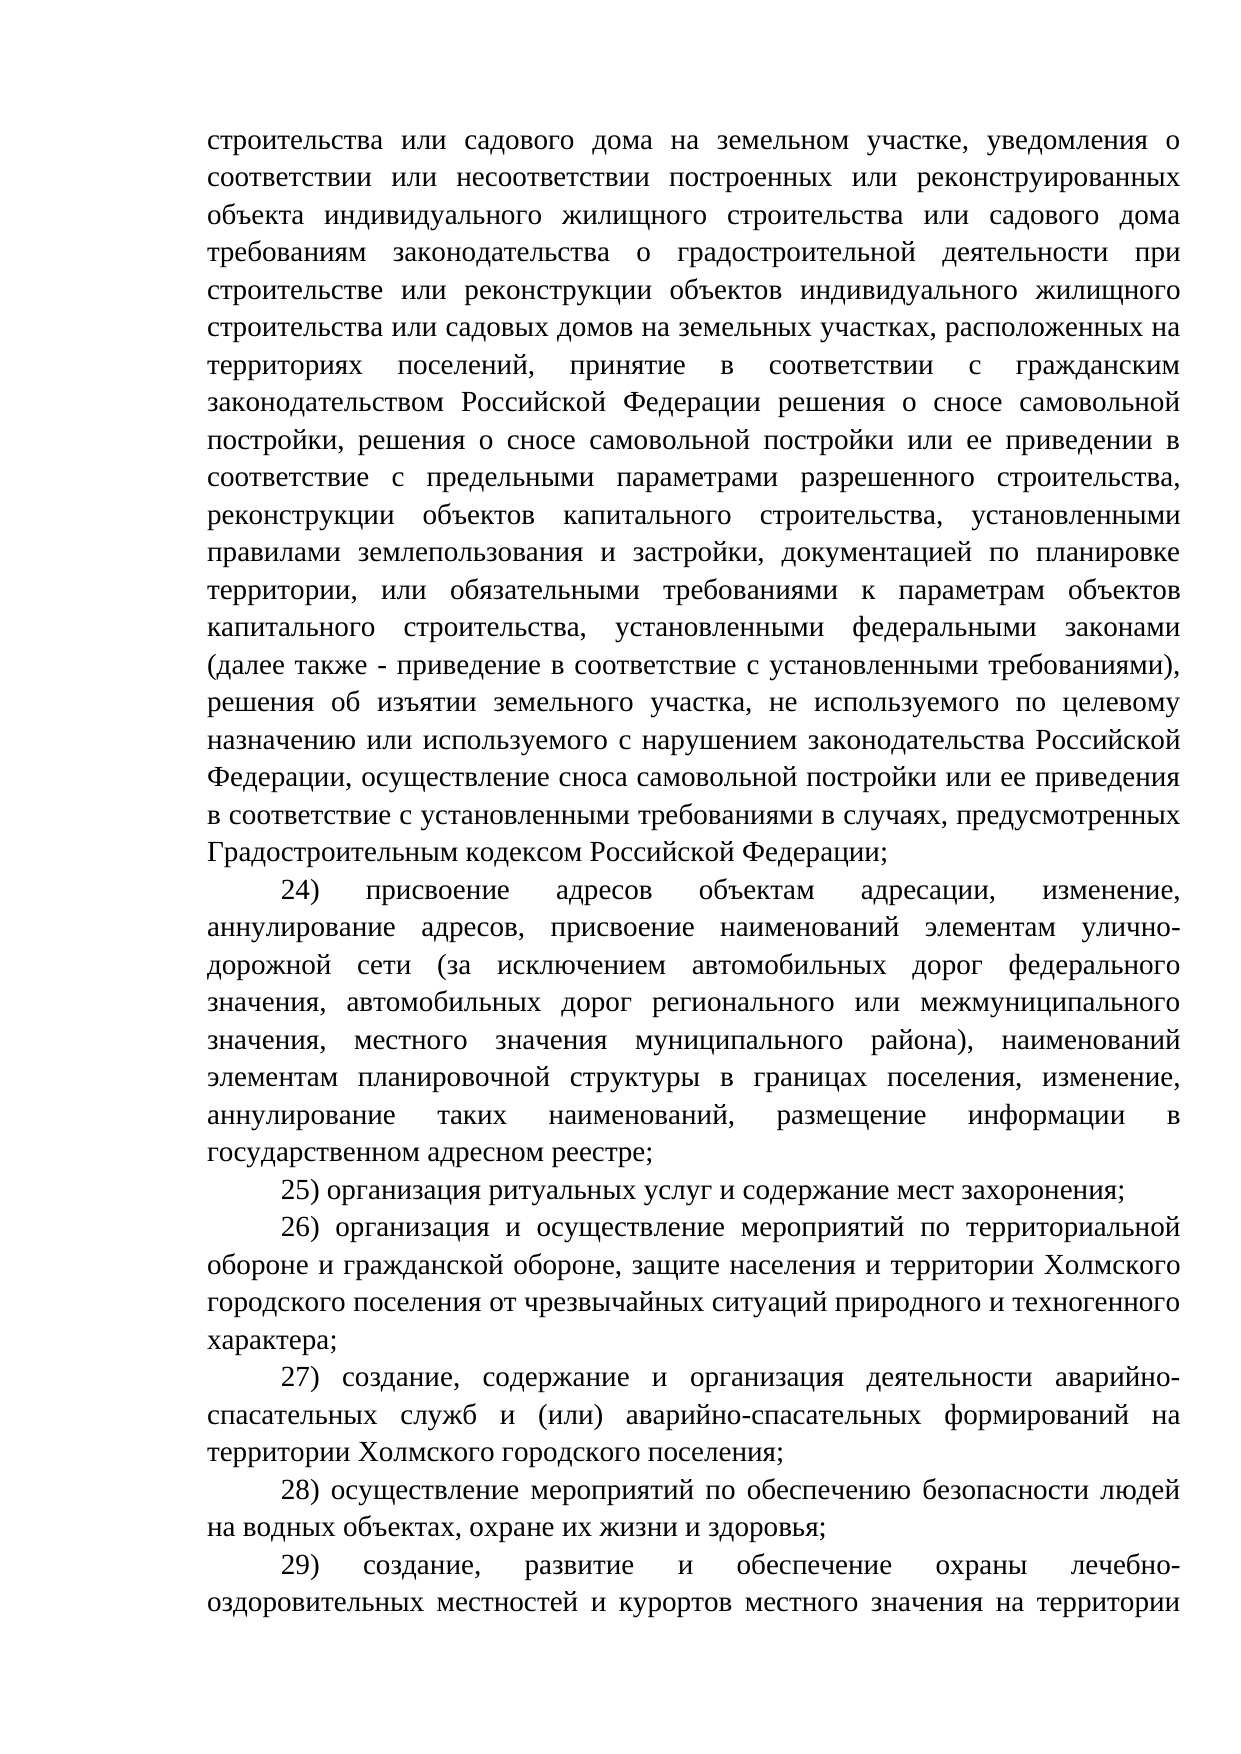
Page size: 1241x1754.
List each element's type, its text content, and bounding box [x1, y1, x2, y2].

text 27) создание, содержание и организация деятельности аварийно-спасательных служб и (или) аварийно-спасательных формирований на территории Холмского городского поселения; [207, 1356, 1181, 1468]
text 26) организация и осуществление мероприятий по территориальной обороне и гражданской обороне, защите населения и территории Холмского городского поселения от чрезвычайных ситуаций природного и техногенного характера; [207, 1206, 1181, 1356]
text 25) организация ритуальных услуг и содержание мест захоронения; [207, 1168, 1181, 1206]
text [207, 118, 1181, 868]
text 28) осуществление мероприятий по обеспечению безопасности людей на водных объектах, охране их жизни и здоровья; [207, 1468, 1181, 1543]
text 24) присвоение адресов объектам адресации, изменение, аннулирование адресов, присвоение наименований элементам улично-дорожной сети (за исключением автомобильных дорог федерального значения, автомобильных дорог регионального или межмуниципального значения, местного значения муниципального района), наименований элементам планировочной структуры в границах поселения, изменение, аннулирование таких наименований, размещение информации в государственном адресном реестре; [207, 868, 1181, 1168]
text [207, 1543, 1181, 1618]
